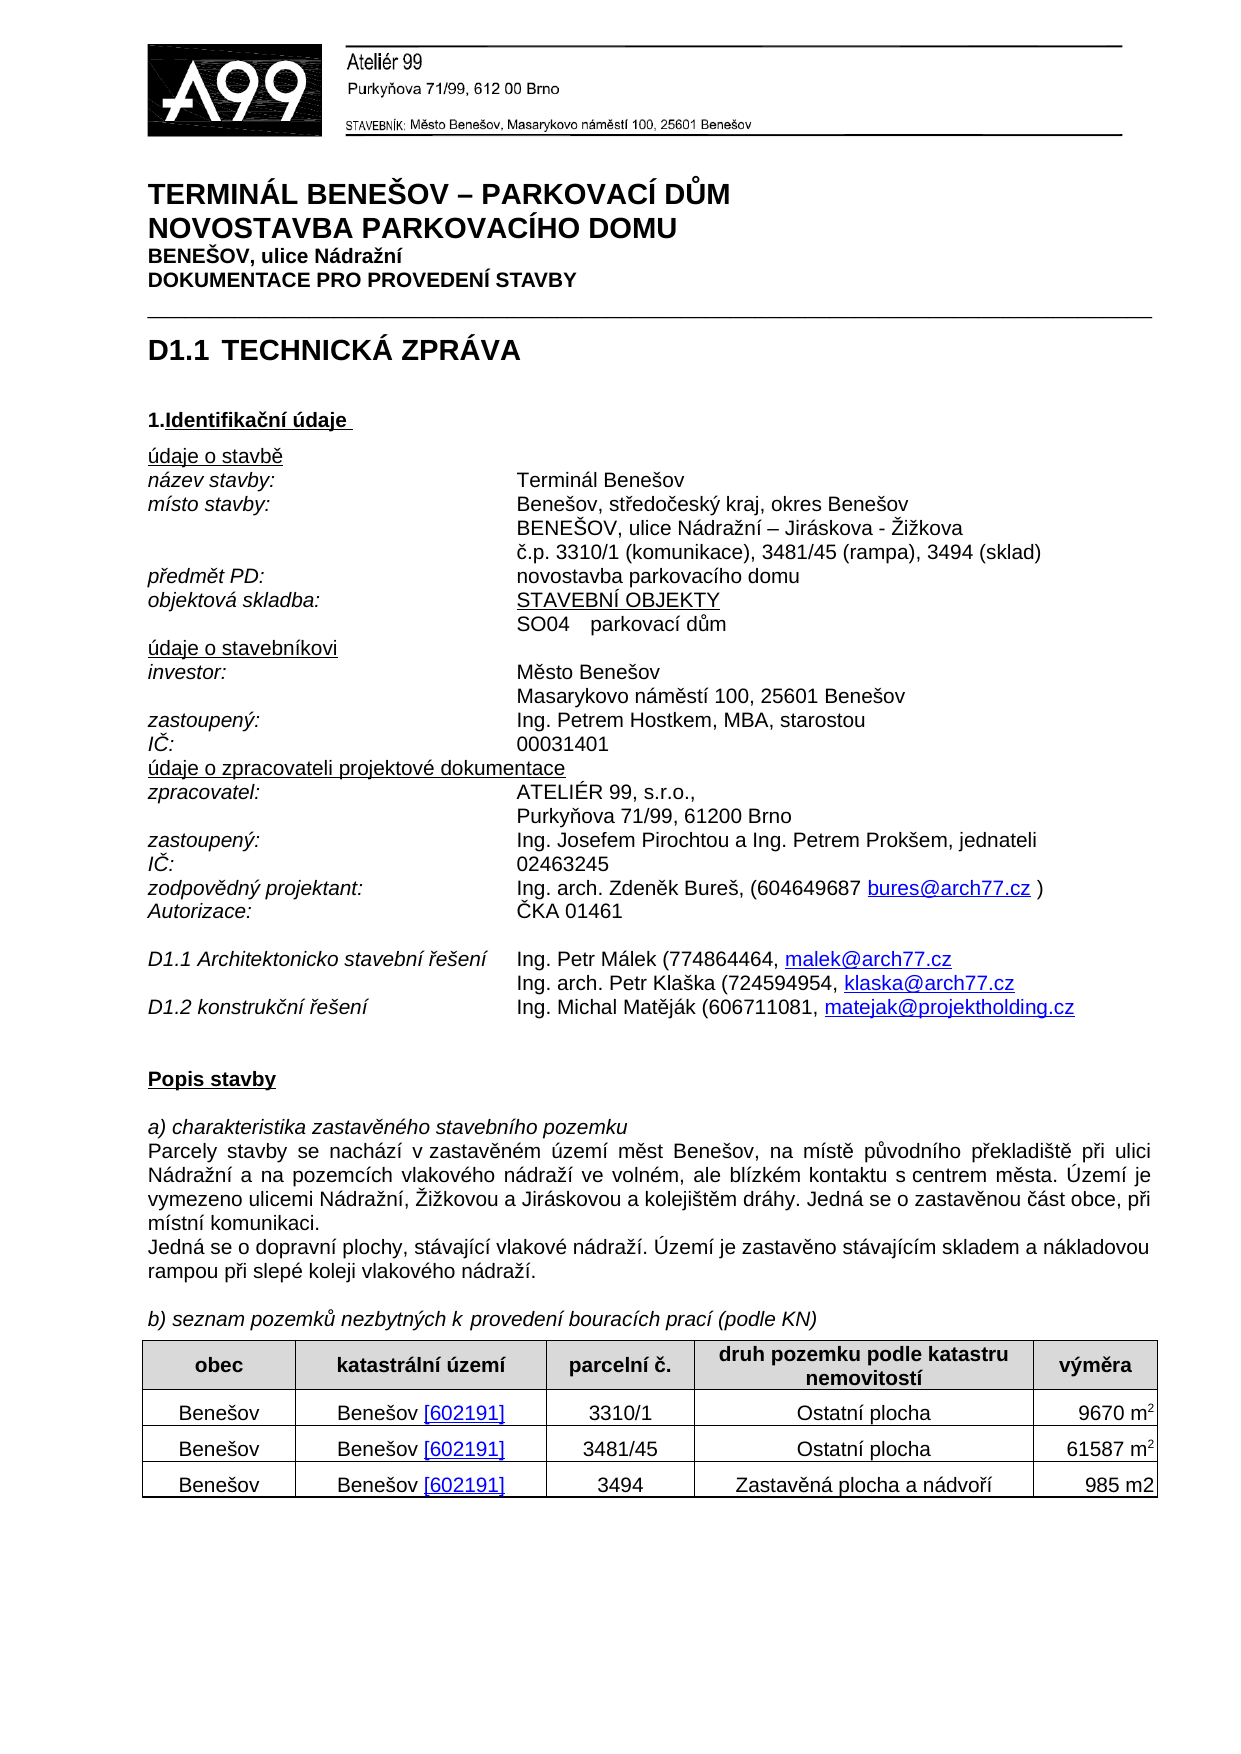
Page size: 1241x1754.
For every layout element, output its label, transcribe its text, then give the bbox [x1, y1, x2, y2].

text SO04 parkovací dům [516, 612, 1152, 636]
table_cell Benešov [143, 1462, 295, 1496]
text Popis stavby [148, 1067, 1152, 1091]
text objektová skladba: stavební objekty [148, 588, 1152, 612]
table_cell 3494 [547, 1462, 694, 1496]
text zodpovědný projektant: Ing. arch. Zdeněk Bureš, (604649687 bures@arch77.cz ) [148, 875, 1196, 899]
title č.p. 3310/1 (komunikace), 3481/45 (rampa), 3494 (sklad) [443, 540, 1152, 564]
table_cell 985 m2 [1034, 1462, 1157, 1496]
text Ing. arch. Petr Klaška (724594954, klaska@arch77.cz [443, 971, 1152, 995]
table_cell Ostatní plocha [695, 1390, 1033, 1425]
table_cell Benešov [143, 1390, 295, 1425]
text IČ: 02463245 [148, 851, 1181, 875]
picture [147, 44, 1123, 137]
text TERMINÁL BENEŠOV – PARKOVACÍ DŮM [148, 177, 1152, 211]
table_cell Ostatní plocha [695, 1426, 1033, 1461]
table_header druh pozemku podle katastru nemovitostí [695, 1341, 1033, 1389]
table_cell Benešov [602191] [296, 1462, 546, 1496]
text DOKUMENTACE PRO PROVEDENÍ STAVBY [148, 268, 1152, 292]
text Autorizace: ČKA 01461 [148, 899, 1152, 923]
text D1.1 Architektonicko stavební řešení Ing. Petr Málek (774864464, malek@arch77.cz [148, 947, 1152, 971]
text Parcely stavby se nachází v zastavěném území měst Benešov, na místě původního překladiště při ulici Nádražní a na pozemcích vlakového nádraží ve volném, ale blízkém kontaktu s centrem města. Území je vymezeno ulicemi Nádražní, Žižkovou a Jiráskovou a kolejištěm dráhy. Jedná se o zastavěnou část obce, při místní komunikaci. [148, 1139, 1152, 1235]
text a) charakteristika zastavěného stavebního pozemku [148, 1115, 1152, 1139]
text údaje o stavebníkovi [148, 636, 1152, 660]
table_cell 3481/45 [547, 1426, 694, 1461]
table_cell 61587 m2 [1034, 1426, 1157, 1461]
table_cell Benešov [602191] [296, 1426, 546, 1461]
text 1.Identifikační údaje [148, 408, 1152, 432]
table_cell Benešov [143, 1426, 295, 1461]
text b) seznam pozemků nezbytných k provedení bouracích prací (podle KN) [148, 1307, 1152, 1331]
text Purkyňova 71/99, 61200 Brno [443, 803, 1152, 827]
text předmět PD: novostavba parkovacího domu [148, 564, 1152, 588]
text údaje o stavbě [148, 444, 1152, 468]
table_cell 3310/1 [547, 1390, 694, 1425]
text investor: Město Benešov [148, 660, 1152, 684]
text údaje o zpracovateli projektové dokumentace [148, 756, 1152, 779]
table_cell Benešov [602191] [296, 1390, 546, 1425]
title BENEŠOV, ulice Nádražní – Jiráskova - Žižkova [443, 516, 1152, 540]
text zastoupený: Ing. Petrem Hostkem, MBA, starostou [148, 708, 1152, 732]
text zastoupený: Ing. Josefem Pirochtou a Ing. Petrem Prokšem, jednateli [148, 827, 1152, 851]
text NOVOSTAVBA PARKOVACÍHO DOMU [148, 211, 1152, 244]
text IČ: 00031401 [148, 732, 1152, 756]
table_header katastrální území [296, 1341, 546, 1389]
table_header výměra [1034, 1341, 1157, 1389]
text zpracovatel: ATELIÉR 99, s.r.o., [148, 779, 1152, 803]
text Masarykovo náměstí 100, 25601 Benešov [148, 684, 1152, 708]
text místo stavby: Benešov, středočeský kraj, okres Benešov [148, 492, 1181, 516]
text Jedná se o dopravní plochy, stávající vlakové nádraží. Území je zastavěno stávajícím skladem a nákladovou rampou při slepé koleji vlakového nádraží. [148, 1235, 1152, 1283]
table_header parcelní č. [547, 1341, 694, 1389]
table_cell Zastavěná plocha a nádvoří [695, 1462, 1033, 1496]
table_cell 9670 m2 [1034, 1390, 1157, 1425]
text název stavby: Terminál Benešov [148, 468, 1152, 492]
title BENEŠOV, ulice Nádražní [148, 244, 1152, 268]
text D1.1 TECHNICKÁ ZPRÁVA [148, 333, 1152, 367]
table_header obec [143, 1341, 295, 1389]
text D1.2 konstrukční řešení Ing. Michal Matěják (606711081, matejak@projektholding.cz [148, 995, 1152, 1019]
